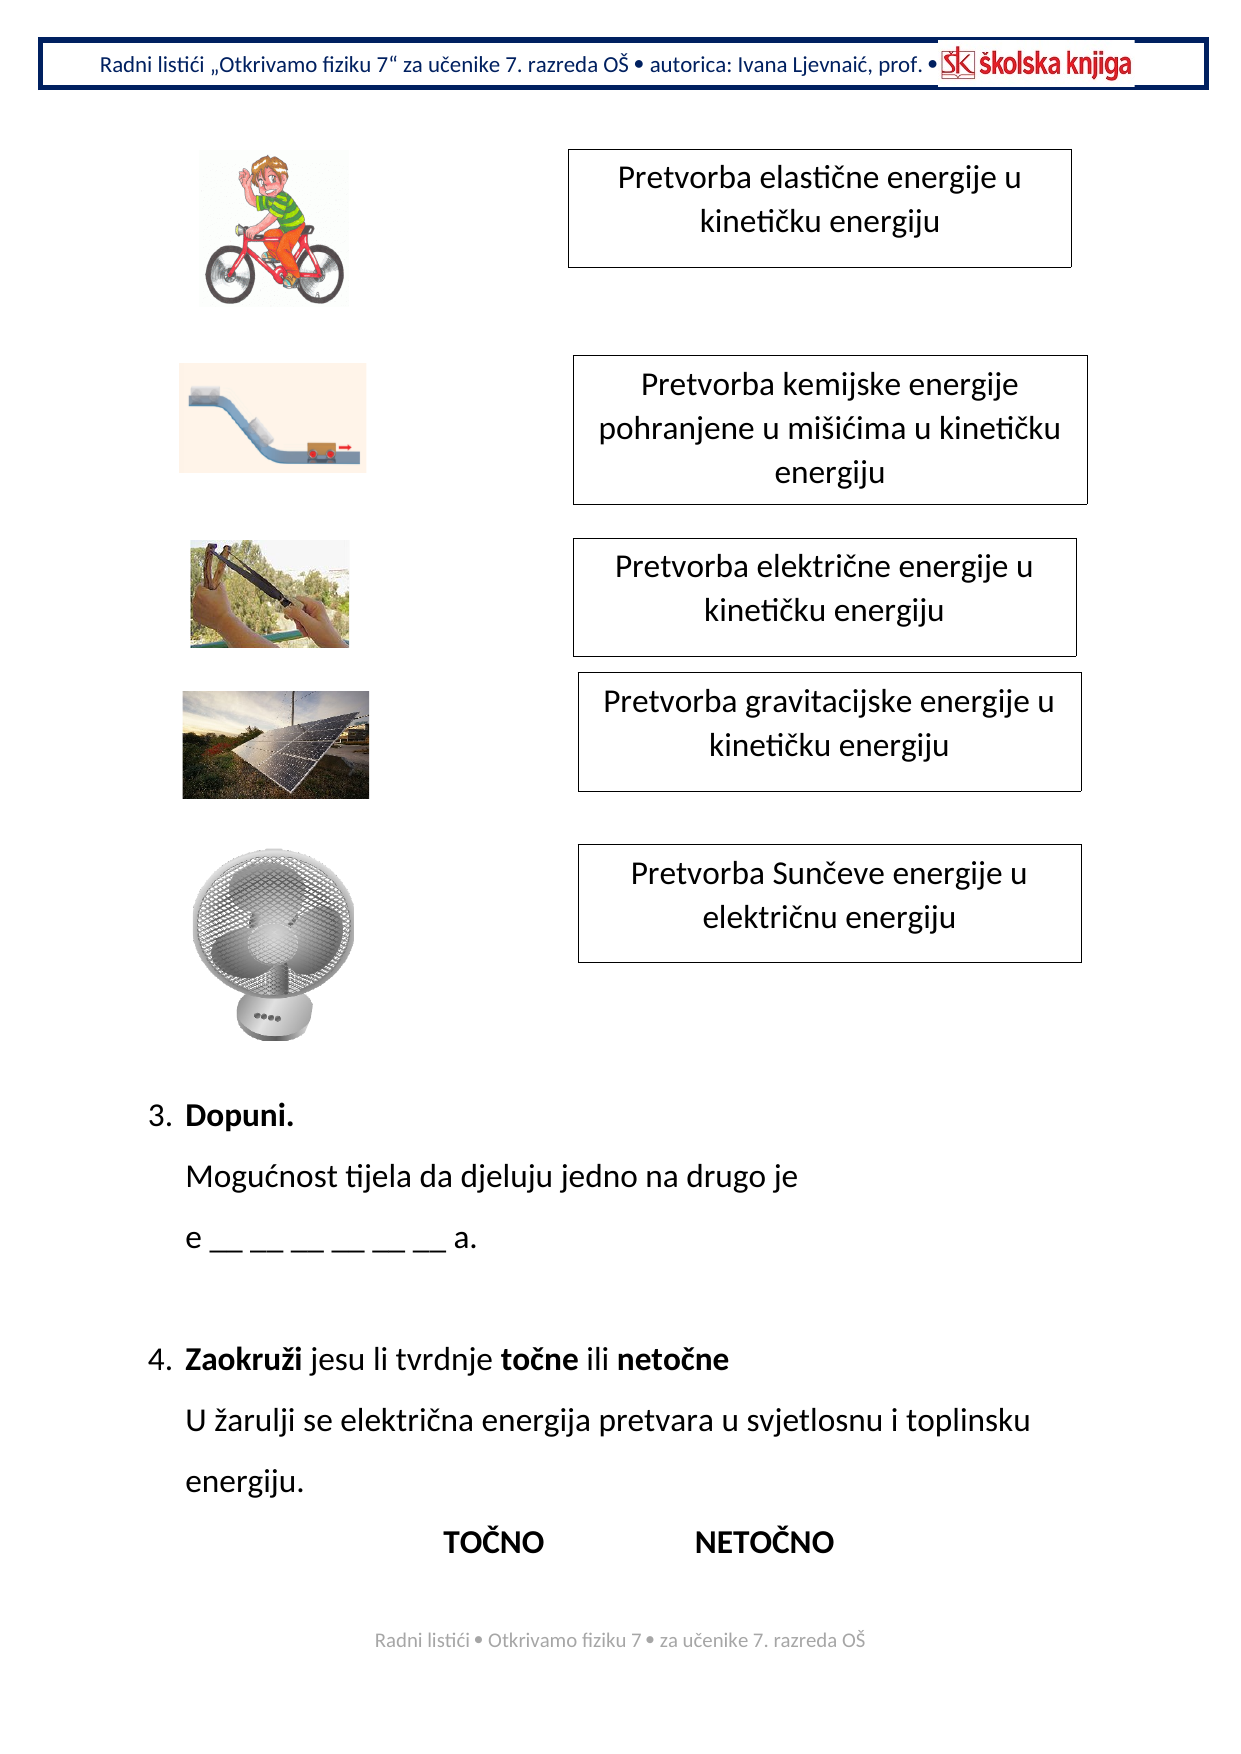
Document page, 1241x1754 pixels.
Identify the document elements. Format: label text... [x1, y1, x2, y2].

picture [182, 691, 370, 797]
picture [938, 40, 1135, 87]
list e __ __ __ __ __ __ a. [185, 1216, 1093, 1257]
list Mogućnost tijela da djeluju jedno na drugo je [185, 1155, 1093, 1196]
picture [198, 150, 349, 307]
picture [179, 363, 367, 473]
list TOČNO NETOČNO [185, 1521, 1093, 1562]
list Dopuni. [148, 1094, 1093, 1135]
list Zaokruži jesu li tvrdnje točne ili netočne [148, 1338, 1093, 1379]
list U žarulji se električna energija pretvara u svjetlosnu i toplinsku energiju. [185, 1399, 1093, 1501]
picture [193, 848, 356, 1039]
